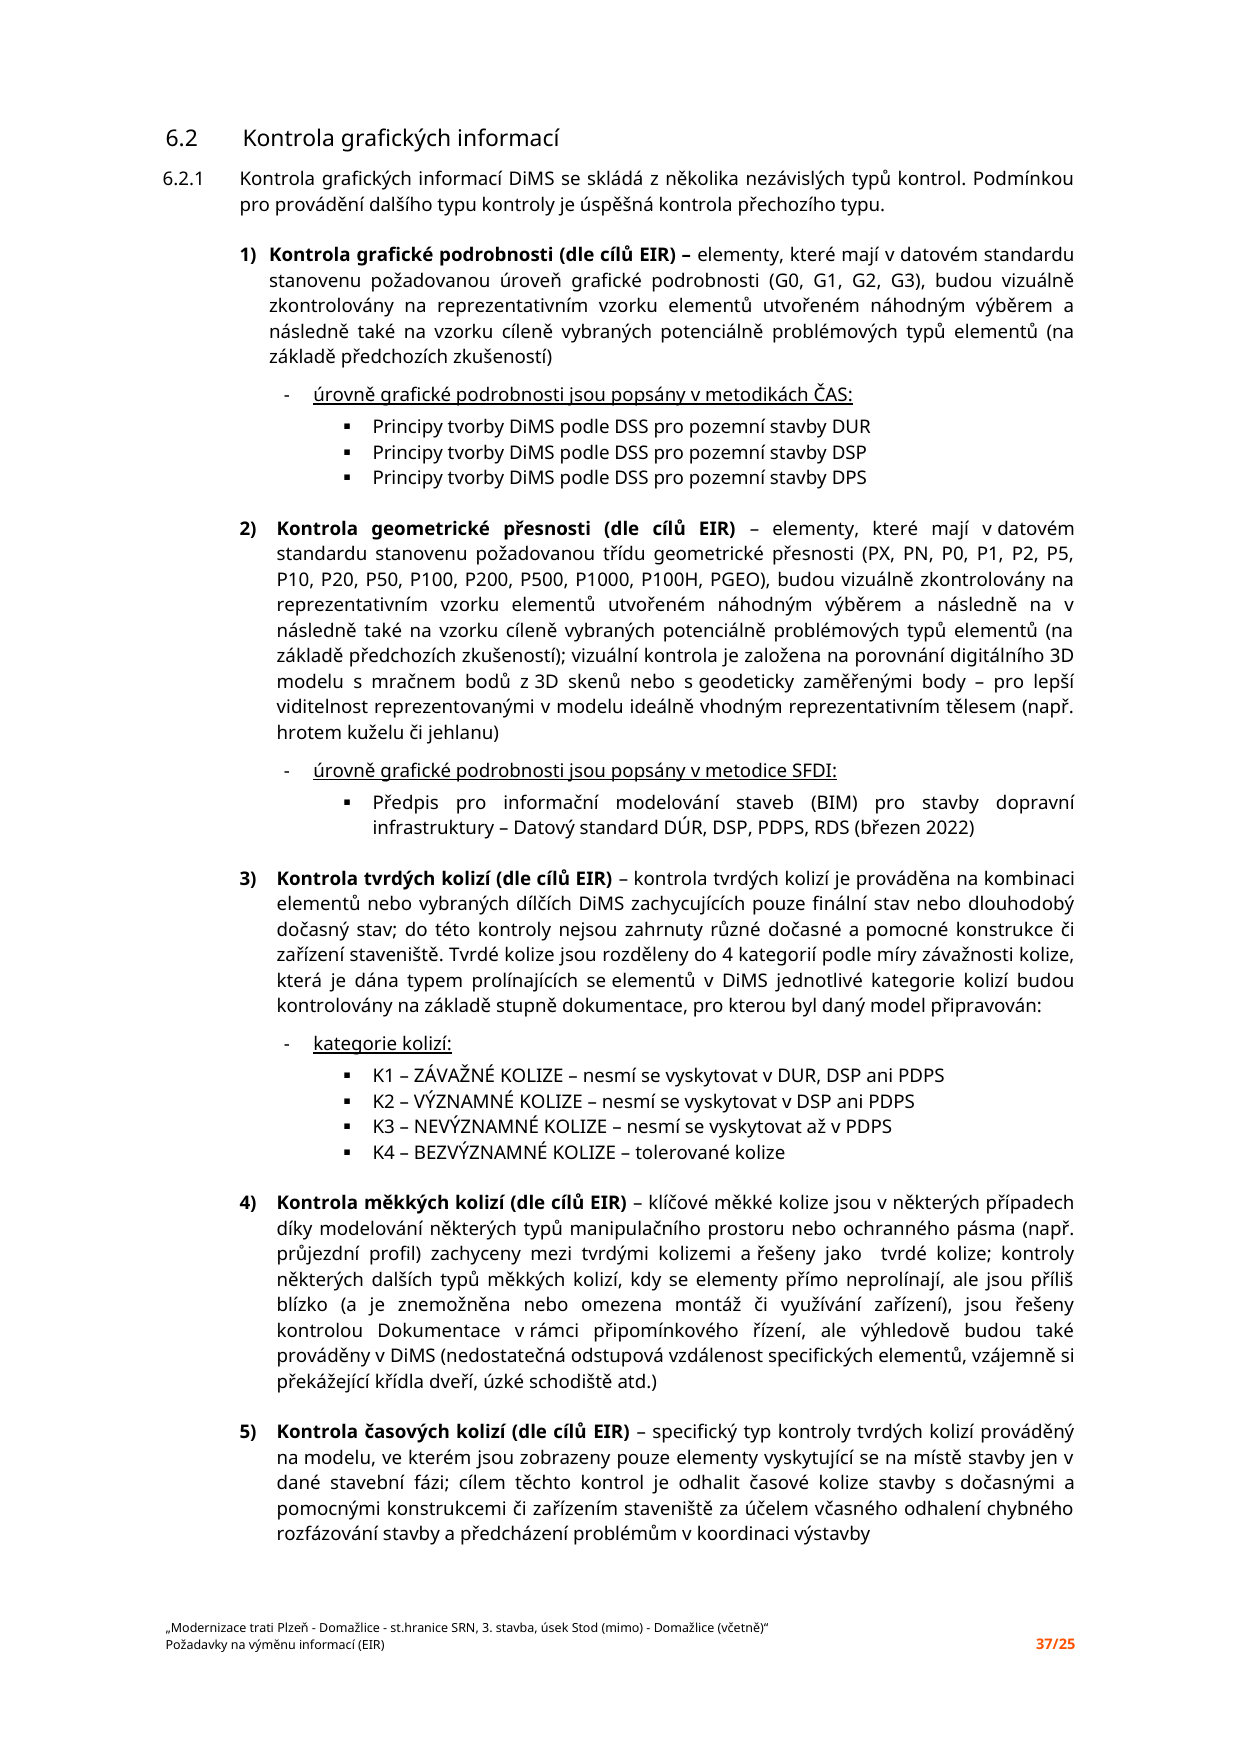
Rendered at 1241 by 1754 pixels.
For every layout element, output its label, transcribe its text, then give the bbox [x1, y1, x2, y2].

list Kontrola grafické podrobnosti (dle cílů EIR) – elementy, které mají v datovém standardu stanovenu požadovanou úroveň grafické podrobnosti (G0, G1, G2, G3), budou vizuálně zkontrolovány na reprezentativním vzorku elementů utvořeném náhodným výběrem a následně také na vzorku cíleně vybraných potenciálně problémových typů elementů (na základě předchozích zkušeností) [239, 242, 1075, 369]
list kategorie kolizí: [283, 1031, 1075, 1056]
list Principy tvorby DiMS podle DSS pro pozemní stavby DPS [343, 464, 1075, 490]
list úrovně grafické podrobnosti jsou popsány v metodikách ČAS: [283, 382, 1075, 407]
list K2 – VÝZNAMNÉ KOLIZE – nesmí se vyskytovat v DSP ani PDPS [343, 1088, 1075, 1113]
text Kontrola grafických informací DiMS se skládá z několika nezávislých typů kontrol. Podmínkou pro provádění dalšího typu kontroly je úspěšná kontrola přechozího typu. [162, 166, 1075, 217]
list K1 – ZÁVAŽNÉ KOLIZE – nesmí se vyskytovat v DUR, DSP ani PDPS [343, 1062, 1075, 1088]
list Principy tvorby DiMS podle DSS pro pozemní stavby DSP [343, 439, 1075, 464]
list Předpis pro informační modelování staveb (BIM) pro stavby dopravní infrastruktury – Datový standard DÚR, DSP, PDPS, RDS (březen 2022) [343, 789, 1075, 840]
list Principy tvorby DiMS podle DSS pro pozemní stavby DUR [343, 413, 1075, 439]
list K3 – NEVÝZNAMNÉ KOLIZE – nesmí se vyskytovat až v PDPS [343, 1113, 1075, 1139]
list K4 – BEZVÝZNAMNÉ KOLIZE – tolerované kolize [343, 1139, 1075, 1164]
list Kontrola měkkých kolizí (dle cílů EIR) – klíčové měkké kolize jsou v některých případech díky modelování některých typů manipulačního prostoru nebo ochranného pásma (např. průjezdní profil) zachyceny mezi tvrdými kolizemi a řešeny jako tvrdé kolize; kontroly některých dalších typů měkkých kolizí, kdy se elementy přímo neprolínají, ale jsou příliš blízko (a je znemožněna nebo omezena montáž či využívání zařízení), jsou řešeny kontrolou Dokumentace v rámci připomínkového řízení, ale výhledově budou také prováděny v DiMS (nedostatečná odstupová vzdálenost specifických elementů, vzájemně si překážející křídla dveří, úzké schodiště atd.) [239, 1189, 1075, 1394]
list Kontrola geometrické přesnosti (dle cílů EIR) – elementy, které mají v datovém standardu stanovenu požadovanou třídu geometrické přesnosti (PX, PN, P0, P1, P2, P5, P10, P20, P50, P100, P200, P500, P1000, P100H, PGEO), budou vizuálně zkontrolovány na reprezentativním vzorku elementů utvořeném náhodným výběrem a následně na v následně také na vzorku cíleně vybraných potenciálně problémových typů elementů (na základě předchozích zkušeností); vizuální kontrola je založena na porovnání digitálního 3D modelu s mračnem bodů z 3D skenů nebo s geodeticky zaměřenými body – pro lepší viditelnost reprezentovanými v modelu ideálně vhodným reprezentativním tělesem (např. hrotem kuželu či jehlanu) [239, 515, 1075, 745]
list Kontrola tvrdých kolizí (dle cílů EIR) – kontrola tvrdých kolizí je prováděna na kombinaci elementů nebo vybraných dílčích DiMS zachycujících pouze finální stav nebo dlouhodobý dočasný stav; do této kontroly nejsou zahrnuty různé dočasné a pomocné konstrukce či zařízení staveniště. Tvrdé kolize jsou rozděleny do 4 kategorií podle míry závažnosti kolize, která je dána typem prolínajících se elementů v DiMS jednotlivé kategorie kolizí budou kontrolovány na základě stupně dokumentace, pro kterou byl daný model připravován: [239, 865, 1075, 1018]
text Kontrola grafických informací [165, 122, 1075, 153]
list Kontrola časových kolizí (dle cílů EIR) – specifický typ kontroly tvrdých kolizí prováděný na modelu, ve kterém jsou zobrazeny pouze elementy vyskytující se na místě stavby jen v dané stavební fázi; cílem těchto kontrol je odhalit časové kolize stavby s dočasnými a pomocnými konstrukcemi či zařízením staveniště za účelem včasného odhalení chybného rozfázování stavby a předcházení problémům v koordinaci výstavby [239, 1419, 1075, 1546]
list úrovně grafické podrobnosti jsou popsány v metodice SFDI: [283, 757, 1075, 783]
